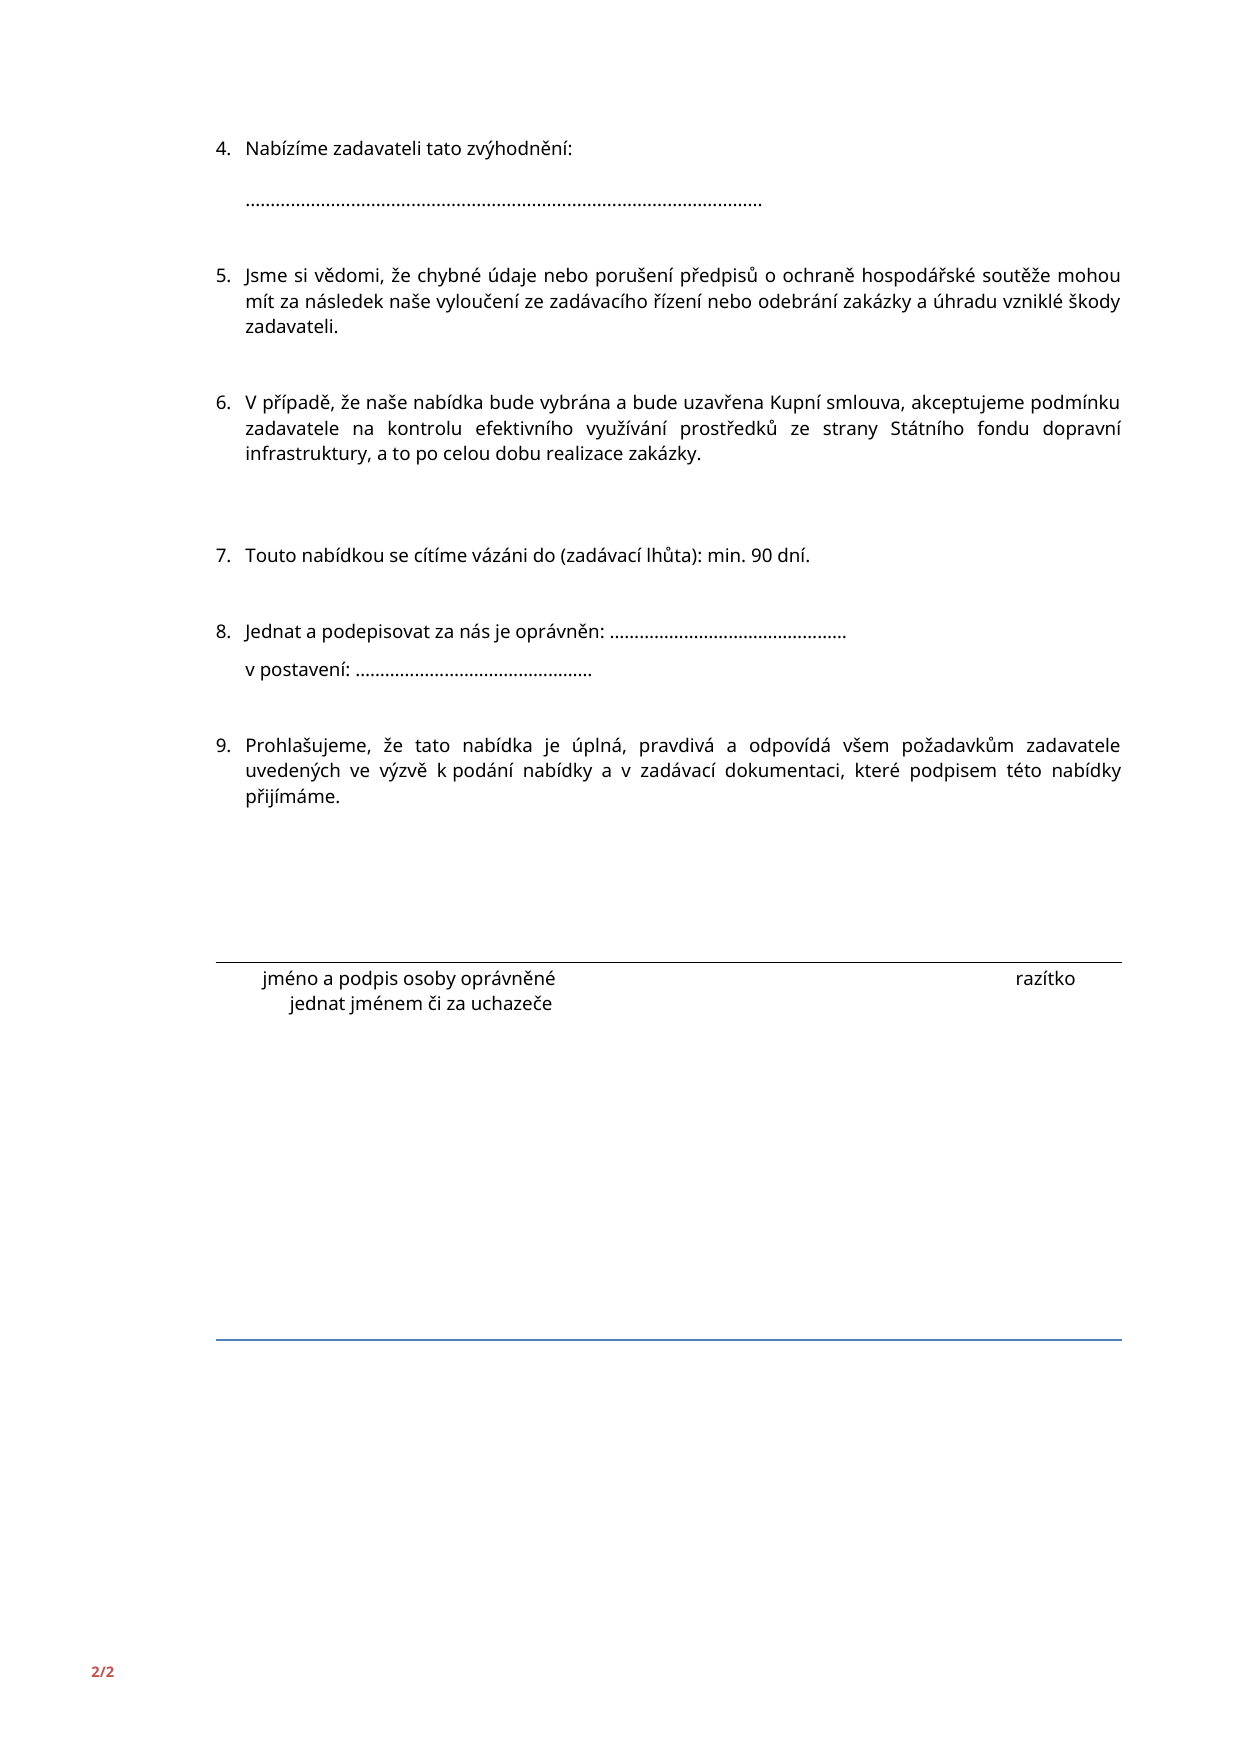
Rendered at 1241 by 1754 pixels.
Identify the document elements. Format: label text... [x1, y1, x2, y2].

list Jednat a podepisovat za nás je oprávněn: ………………………………………… [216, 618, 1122, 644]
text jméno a podpis osoby oprávněné razítko [216, 963, 1122, 991]
text jednat jménem či za uchazeče [289, 991, 1122, 1016]
list V případě, že naše nabídka bude vybrána a bude uzavřena Kupní smlouva, akceptujeme podmínku zadavatele na kontrolu efektivního využívání prostředků ze strany Státního fondu dopravní infrastruktury, a to po celou dobu realizace zakázky. [216, 389, 1122, 466]
text ....................................................................................................... [245, 186, 1122, 211]
list Jsme si vědomi, že chybné údaje nebo porušení předpisů o ochraně hospodářské soutěže mohou mít za následek naše vyloučení ze zadávacího řízení nebo odebrání zakázky a úhradu vzniklé škody zadavateli. [216, 262, 1122, 339]
text v postavení: ………………………………………… [245, 656, 1122, 682]
list Prohlašujeme, že tato nabídka je úplná, pravdivá a odpovídá všem požadavkům zadavatele uvedených ve výzvě k podání nabídky a v zadávací dokumentaci, které podpisem této nabídky přijímáme. [216, 732, 1122, 809]
list Touto nabídkou se cítíme vázáni do (zadávací lhůta): min. 90 dní. [216, 542, 1122, 568]
list Nabízíme zadavateli tato zvýhodnění: [216, 135, 1122, 160]
